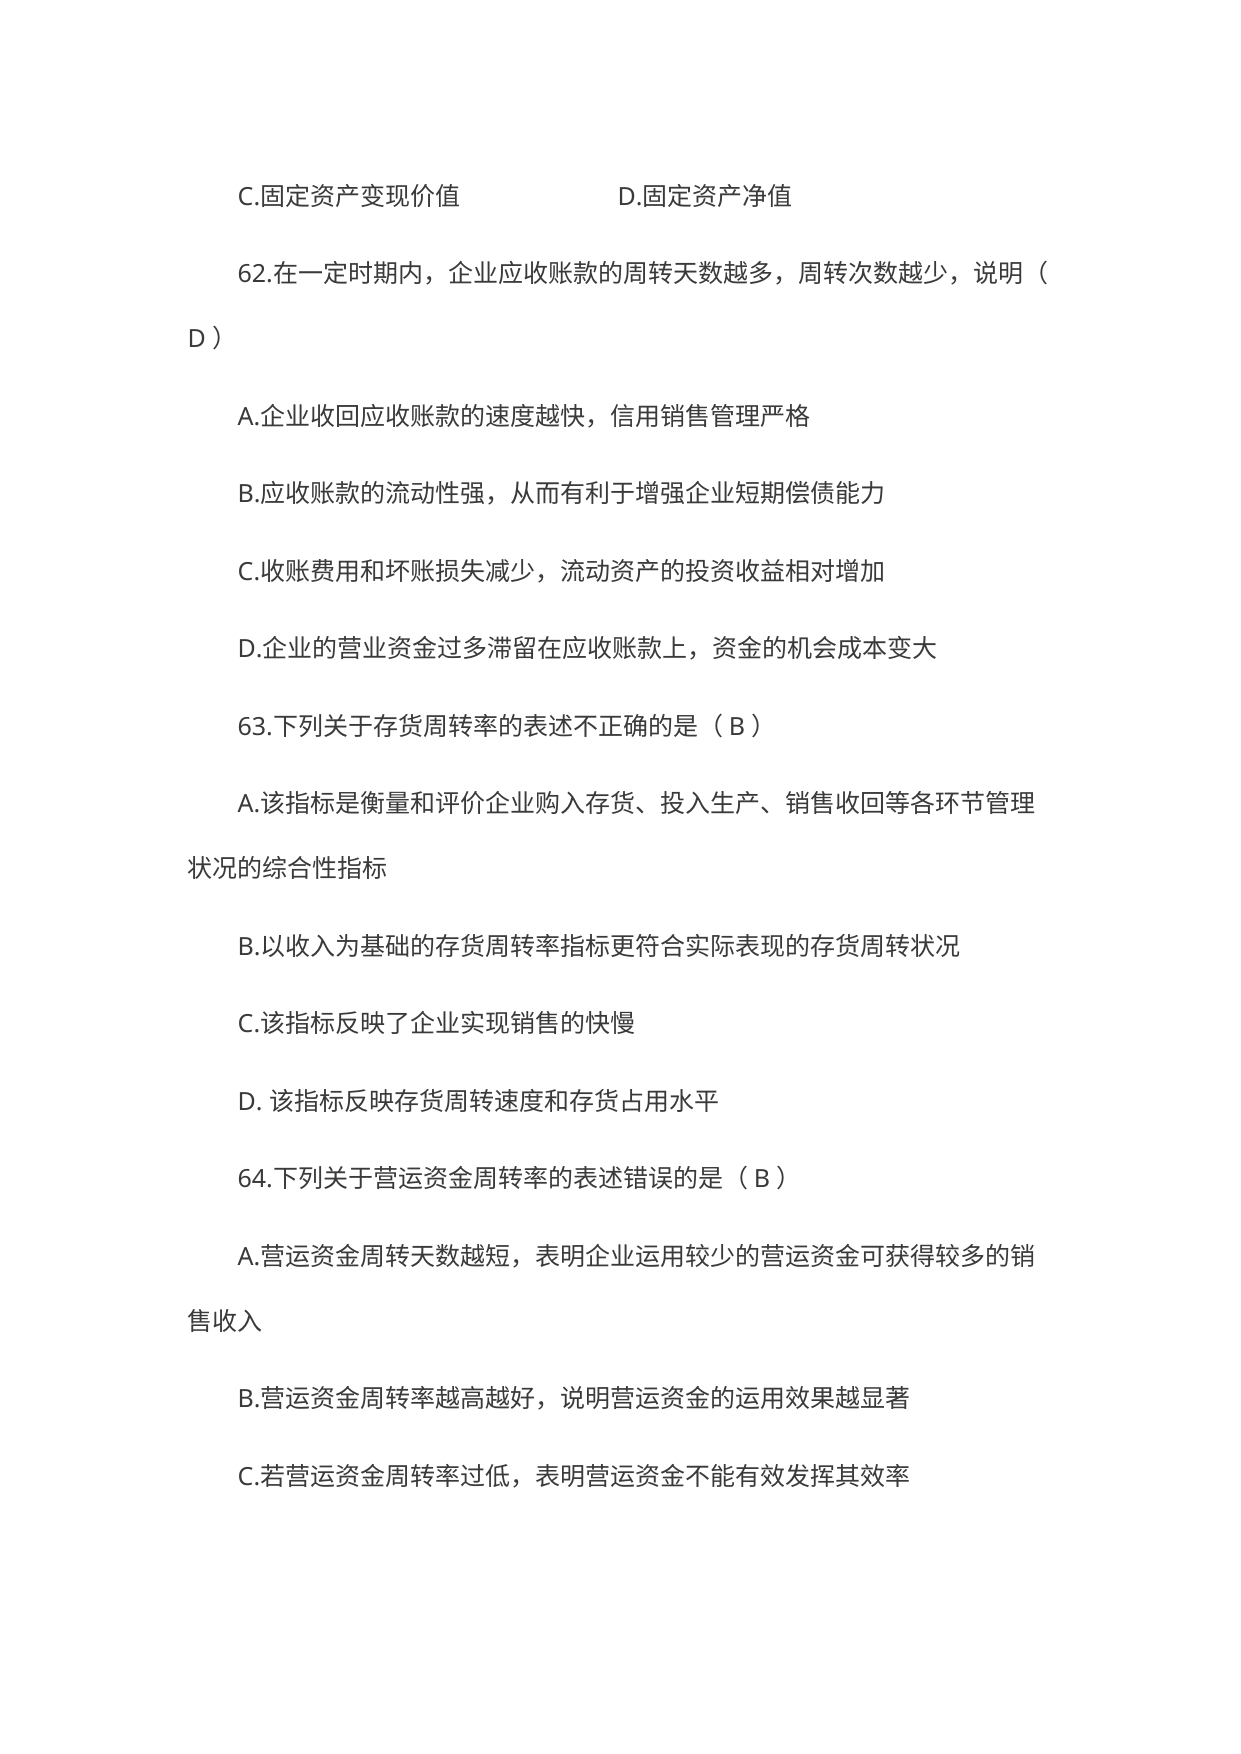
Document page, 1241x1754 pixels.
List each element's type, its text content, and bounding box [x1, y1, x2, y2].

text C.若营运资金周转率过低，表明营运资金不能有效发挥其效率 [187, 1442, 1053, 1507]
text 64.下列关于营运资金周转率的表述错误的是（ B ） [187, 1144, 1053, 1209]
text B.营运资金周转率越高越好，说明营运资金的运用效果越显著 [187, 1364, 1053, 1429]
text 63.下列关于存货周转率的表述不正确的是（ B ） [187, 692, 1053, 757]
text 62.在一定时期内，企业应收账款的周转天数越多，周转次数越少，说明（ D ） [187, 239, 1053, 369]
text B.以收入为基础的存货周转率指标更符合实际表现的存货周转状况 [187, 912, 1053, 977]
text D. 该指标反映存货周转速度和存货占用水平 [187, 1067, 1053, 1132]
text A.该指标是衡量和评价企业购入存货、投入生产、销售收回等各环节管理状况的综合性指标 [187, 769, 1053, 899]
text A.企业收回应收账款的速度越快，信用销售管理严格 [187, 382, 1053, 447]
text A.营运资金周转天数越短，表明企业运用较少的营运资金可获得较多的销售收入 [187, 1222, 1053, 1352]
text C.该指标反映了企业实现销售的快慢 [187, 989, 1053, 1054]
text D.企业的营业资金过多滞留在应收账款上，资金的机会成本变大 [187, 614, 1053, 679]
text C.收账费用和坏账损失减少，流动资产的投资收益相对增加 [187, 537, 1053, 602]
text C.固定资产变现价值 D.固定资产净值 [187, 162, 1053, 227]
text B.应收账款的流动性强，从而有利于增强企业短期偿债能力 [187, 459, 1053, 524]
